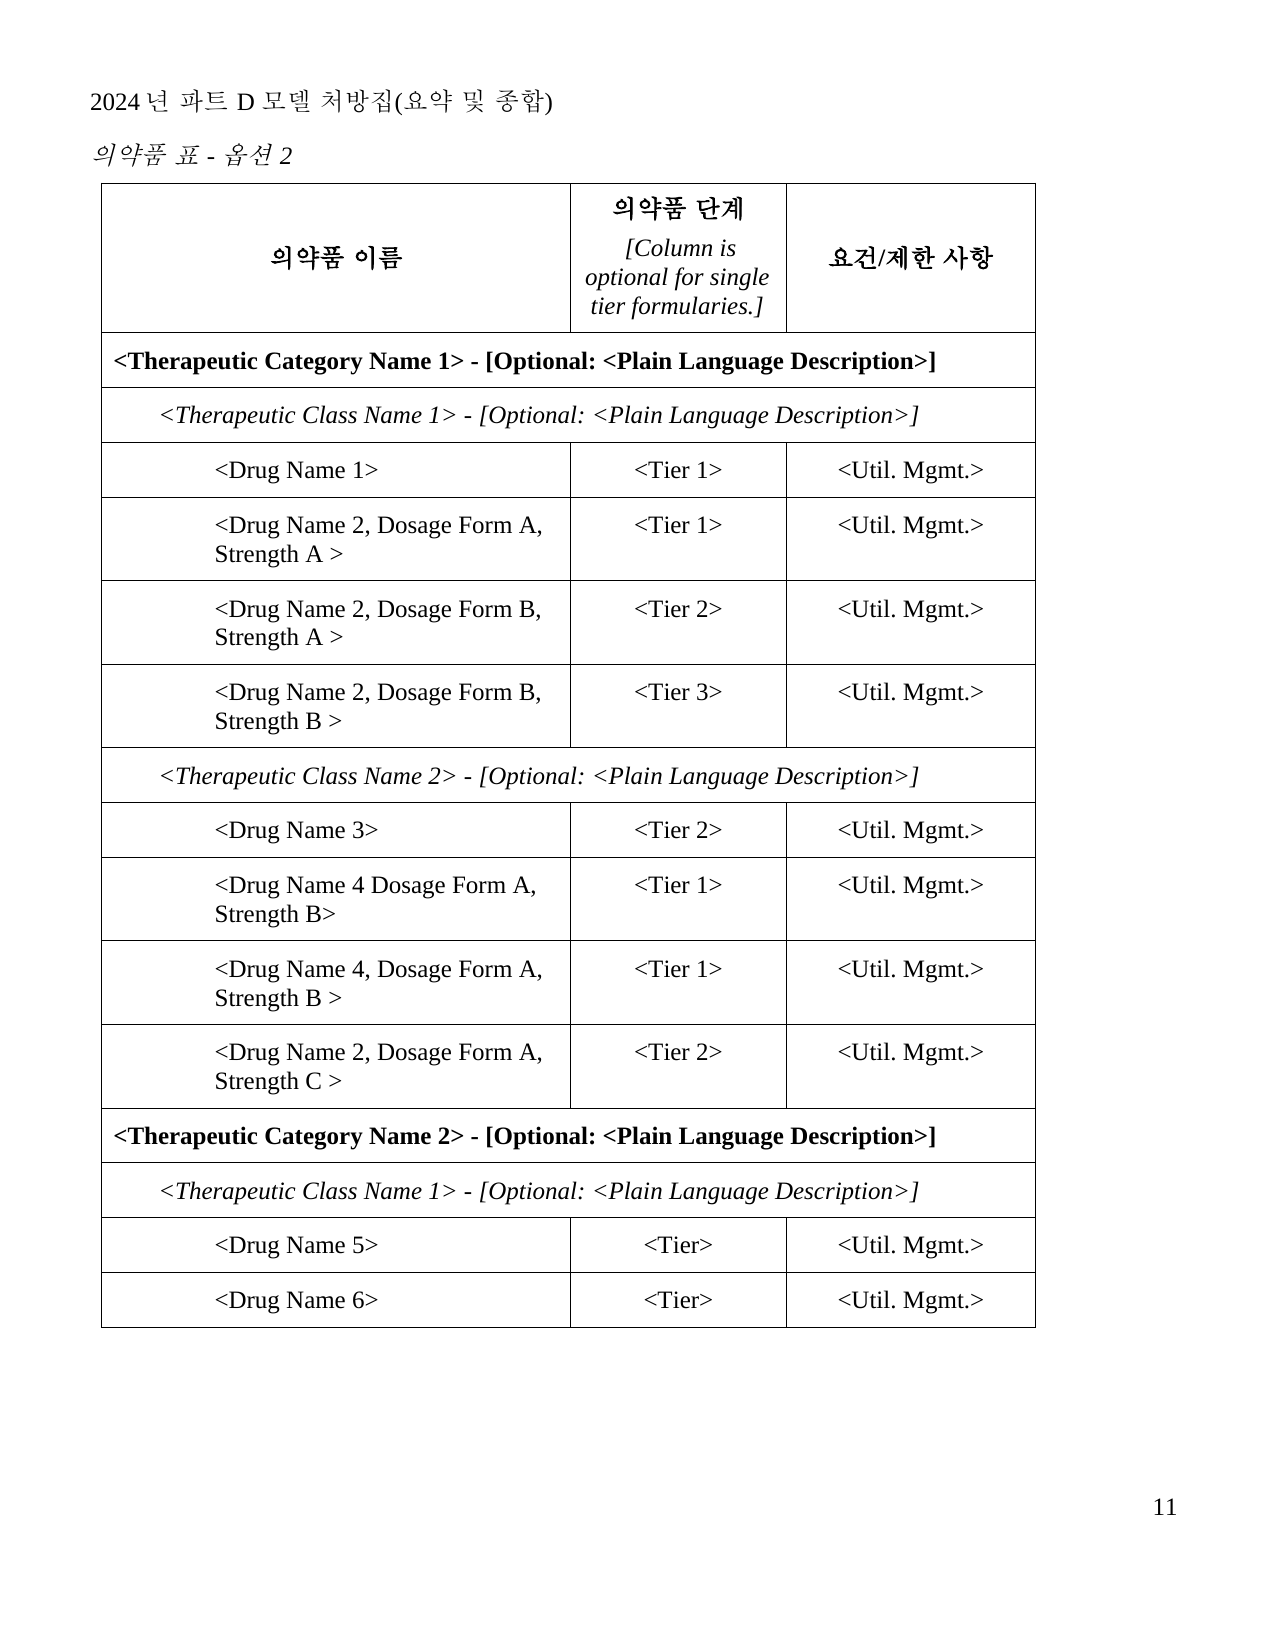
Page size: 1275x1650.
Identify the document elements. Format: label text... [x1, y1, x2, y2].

table_header 요건/제한 사항 [787, 184, 1035, 332]
table_cell <Tier 2> [571, 581, 786, 664]
table_cell <Therapeutic Class Name 2> - [Optional: <Plain Language Description>] [102, 748, 1035, 802]
table_header 의약품 이름 [102, 184, 570, 332]
table_cell <Tier 1> [571, 498, 786, 580]
table_cell <Drug Name 1> [102, 443, 570, 497]
table_cell <Tier 3> [571, 665, 786, 747]
table_cell <Drug Name 2, Dosage Form A, Strength C > [102, 1025, 570, 1107]
table_cell <Util. Mgmt.> [787, 803, 1035, 857]
table_cell <Therapeutic Class Name 1> - [Optional: <Plain Language Description>] [102, 1163, 1035, 1217]
table_cell <Drug Name 5> [102, 1218, 570, 1272]
table_cell <Tier 1> [571, 858, 786, 940]
table_cell <Drug Name 4 Dosage Form A, Strength B> [102, 858, 570, 940]
table_cell <Drug Name 2, Dosage Form A, Strength A > [102, 498, 570, 580]
table_cell <Tier 1> [571, 443, 786, 497]
table_cell <Util. Mgmt.> [787, 1273, 1035, 1327]
table_cell <Util. Mgmt.> [787, 941, 1035, 1024]
table_cell <Therapeutic Class Name 1> - [Optional: <Plain Language Description>] [102, 388, 1035, 442]
table_cell <Util. Mgmt.> [787, 443, 1035, 497]
table_cell <Drug Name 4, Dosage Form A, Strength B > [102, 941, 570, 1024]
table_cell <Therapeutic Category Name 1> - [Optional: <Plain Language Description>] [102, 333, 1035, 387]
table_cell <Tier 2> [571, 803, 786, 857]
table_cell <Drug Name 2, Dosage Form B, Strength B > [102, 665, 570, 747]
table_cell <Tier 1> [571, 941, 786, 1024]
table_cell <Util. Mgmt.> [787, 498, 1035, 580]
table_cell <Drug Name 3> [102, 803, 570, 857]
table_cell <Drug Name 2, Dosage Form B, Strength A > [102, 581, 570, 664]
table_cell <Tier> [571, 1218, 786, 1272]
table_cell <Therapeutic Category Name 2> - [Optional: <Plain Language Description>] [102, 1109, 1035, 1162]
table_cell <Util. Mgmt.> [787, 665, 1035, 747]
table_cell <Drug Name 6> [102, 1273, 570, 1327]
table_cell <Tier 2> [571, 1025, 786, 1107]
table_cell <Util. Mgmt.> [787, 1218, 1035, 1272]
text 의약품 표 - 옵션 2 [90, 141, 1185, 170]
table_cell <Tier> [571, 1273, 786, 1327]
table_cell <Util. Mgmt.> [787, 581, 1035, 664]
table_cell <Util. Mgmt.> [787, 1025, 1035, 1107]
table_header 의약품 단계 [Column is optional for single tier formularies.] [571, 184, 786, 332]
table_cell <Util. Mgmt.> [787, 858, 1035, 940]
